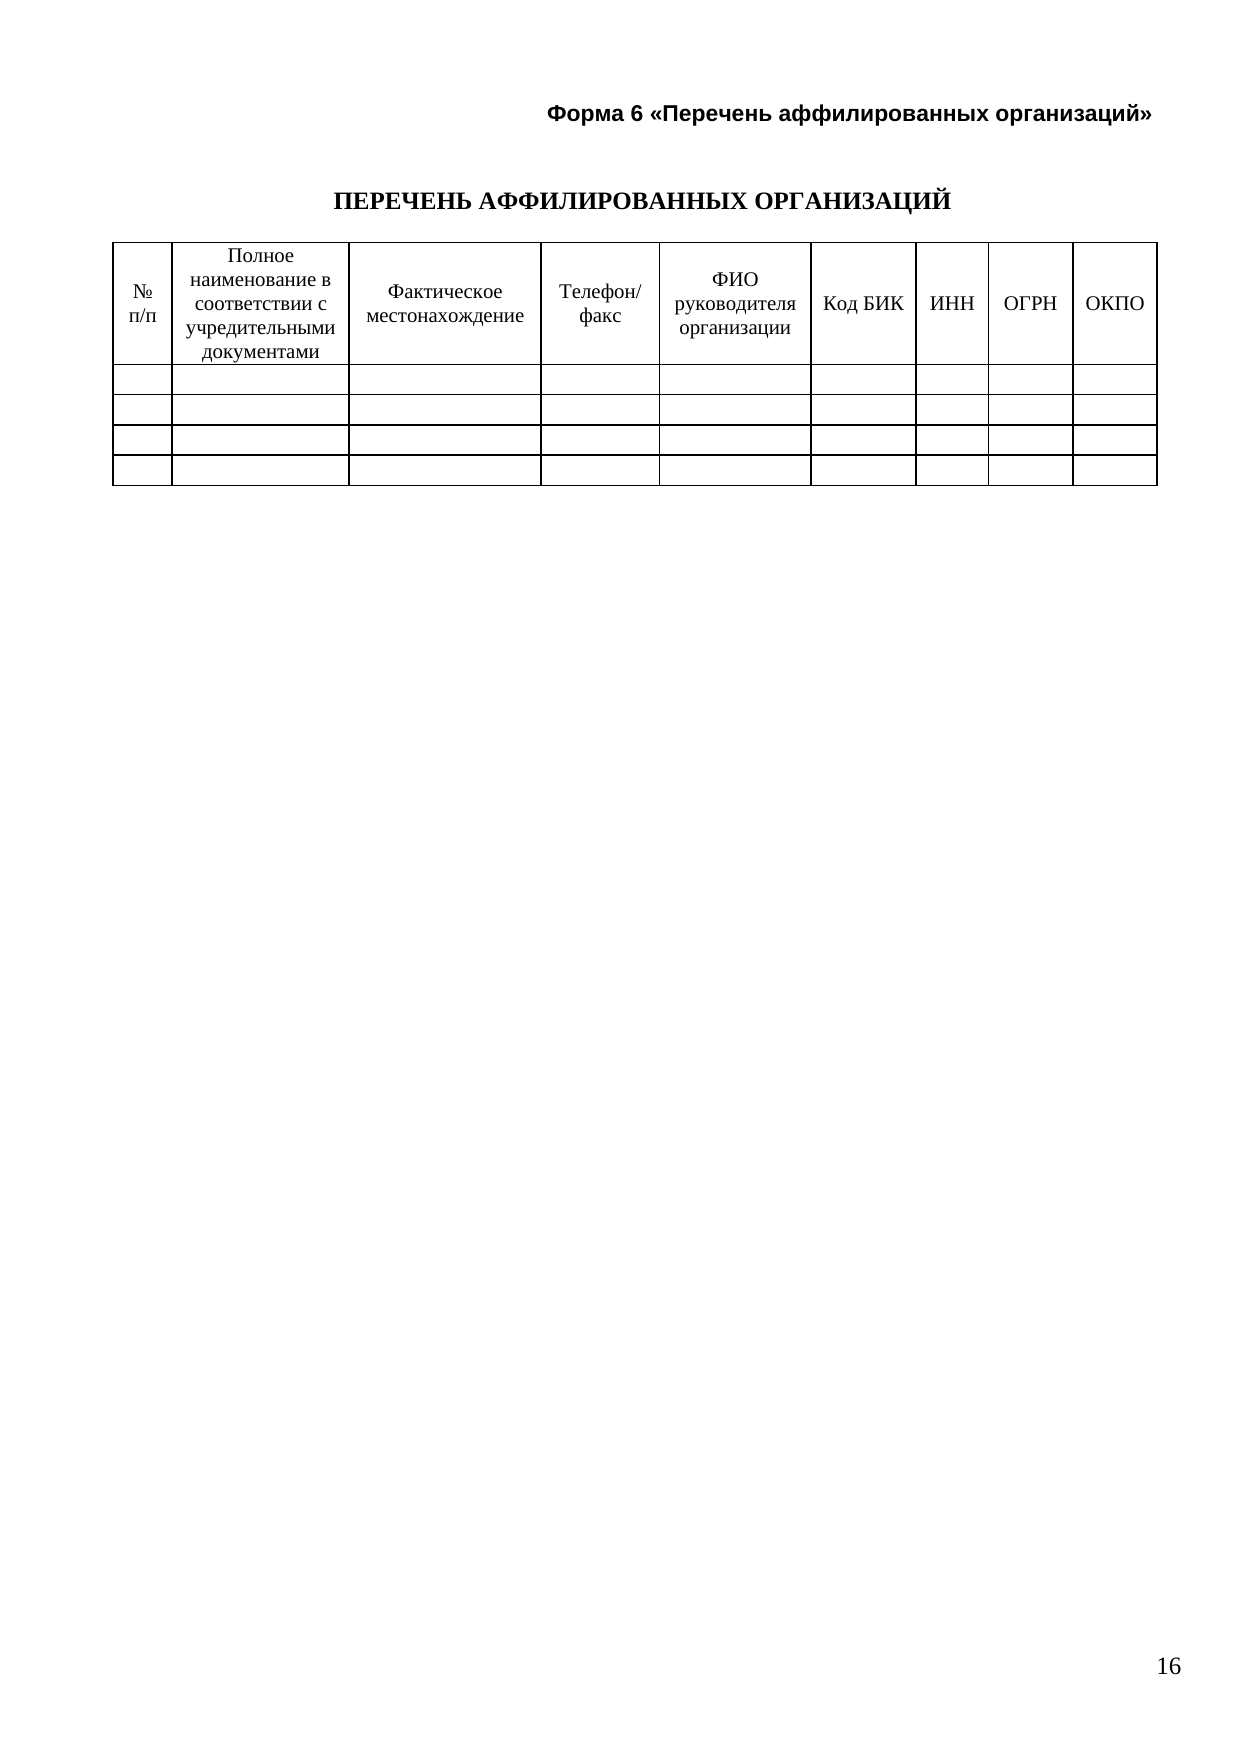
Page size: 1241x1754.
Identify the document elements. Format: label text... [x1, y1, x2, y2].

table_cell [542, 395, 659, 424]
table_cell [989, 395, 1072, 424]
table_cell [350, 426, 540, 454]
table_cell [812, 426, 915, 454]
table_cell [989, 426, 1072, 454]
table_cell [1074, 426, 1156, 454]
table_header Полное наименование в соответствии с учредительными документами [173, 243, 348, 363]
table_cell [1074, 365, 1156, 394]
table_cell [173, 456, 348, 485]
table_cell [660, 426, 810, 454]
table_cell [114, 426, 171, 454]
table_cell [660, 365, 810, 394]
table_cell [1074, 456, 1156, 485]
table_cell [812, 456, 915, 485]
table_header Телефон/факс [542, 243, 659, 363]
table_header ФИО руководителя организации [660, 243, 810, 363]
table_header ОГРН [989, 243, 1072, 363]
table_cell [989, 365, 1072, 394]
table_cell [660, 395, 810, 424]
table_header ОКПО [1074, 243, 1156, 363]
table_cell [917, 365, 988, 394]
table_header Код БИК [812, 243, 915, 363]
table_cell [917, 395, 988, 424]
table_cell [917, 456, 988, 485]
text Форма 6 «Перечень аффилированных организаций» [89, 100, 1181, 127]
table_cell [917, 426, 988, 454]
table_cell [812, 365, 915, 394]
table_cell [542, 426, 659, 454]
table_cell [660, 456, 810, 485]
table_header № п/п [114, 243, 171, 363]
table_cell [542, 365, 659, 394]
table_cell [114, 365, 171, 394]
table_header ИНН [917, 243, 988, 363]
table_cell [114, 395, 171, 424]
table_cell [114, 456, 171, 485]
table_cell [350, 395, 540, 424]
table_cell [1074, 395, 1156, 424]
table_cell [350, 456, 540, 485]
table_cell [350, 365, 540, 394]
table_cell [542, 456, 659, 485]
table_header Фактическое местонахождение [350, 243, 540, 363]
table_cell [989, 456, 1072, 485]
table_cell [173, 426, 348, 454]
table_cell [173, 365, 348, 394]
table_cell [173, 395, 348, 424]
text ПЕРЕЧЕНЬ АФФИЛИРОВАННЫХ ОРГАНИЗАЦИЙ [103, 186, 1181, 215]
table_cell [812, 395, 915, 424]
